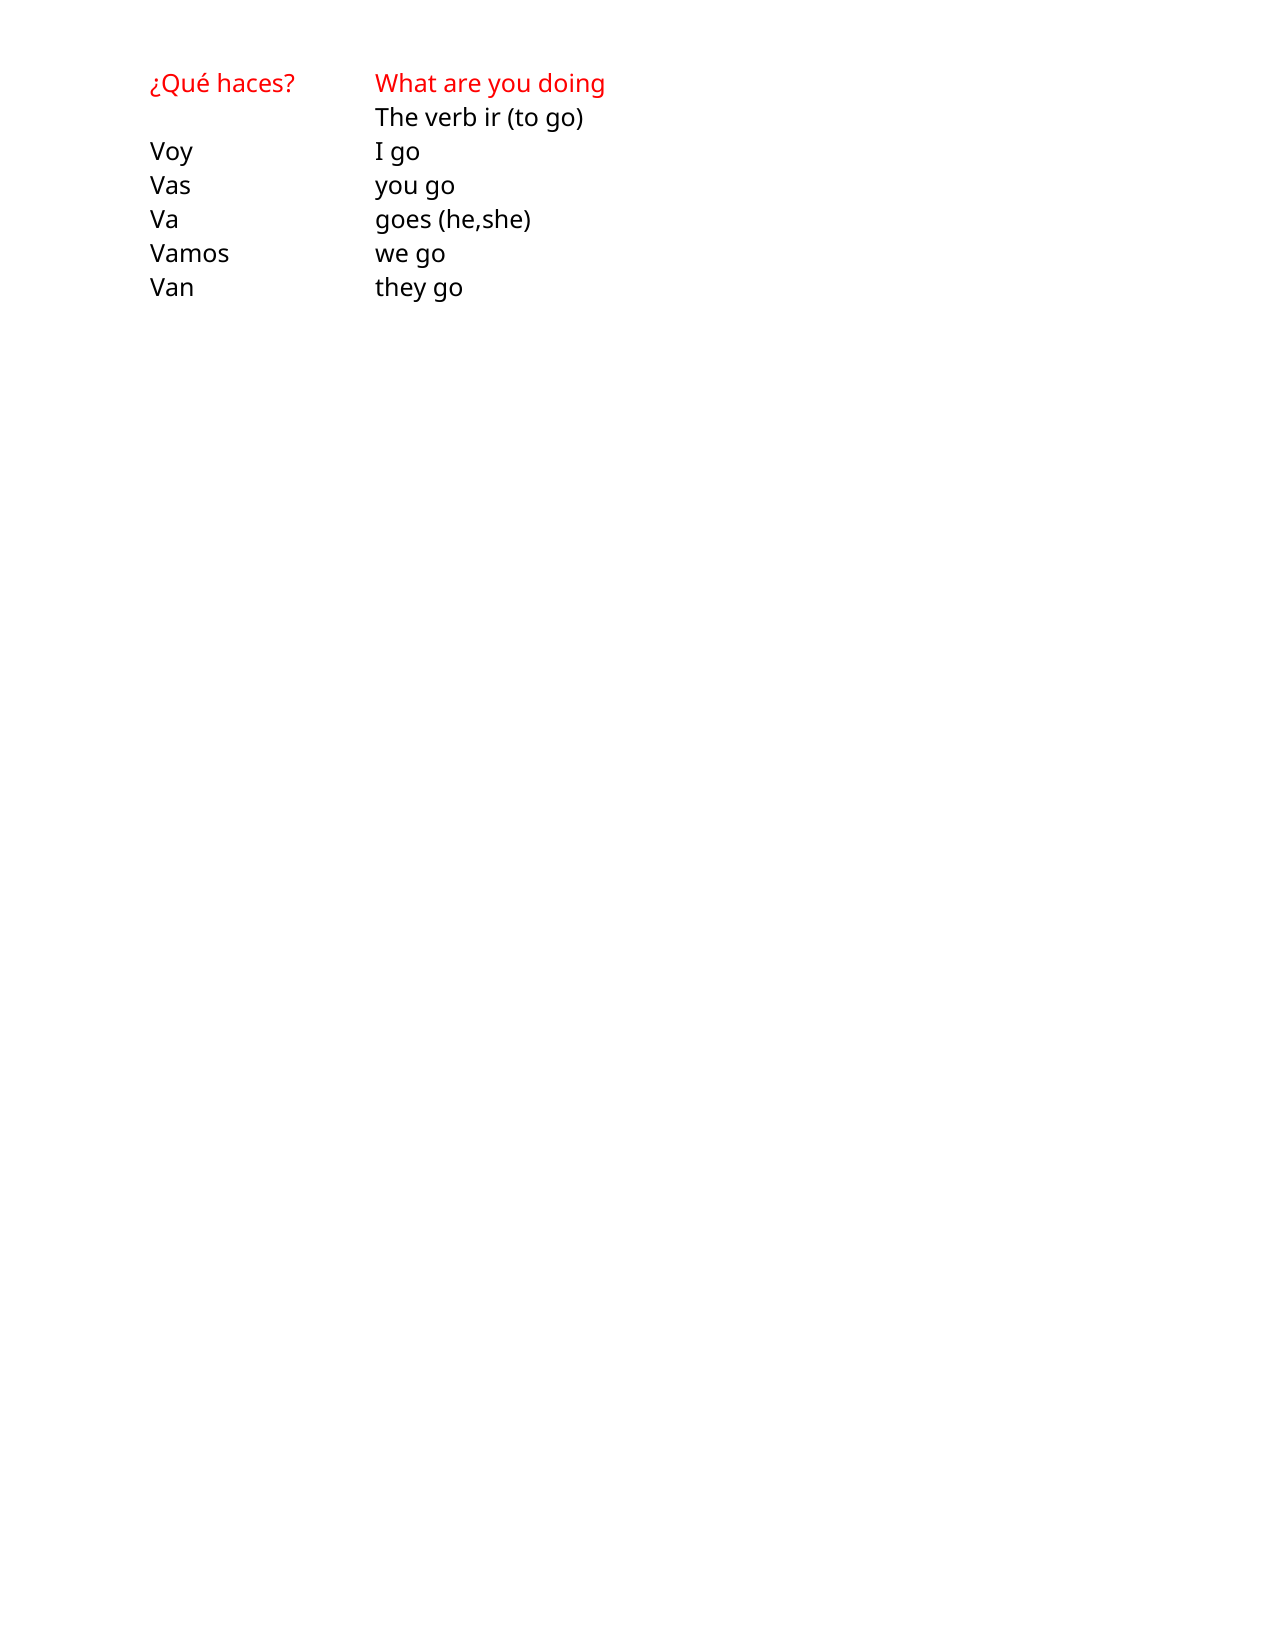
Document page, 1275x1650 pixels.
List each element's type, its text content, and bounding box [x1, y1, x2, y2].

text Voy I go [150, 134, 1125, 168]
text Van they go [150, 270, 1125, 304]
text ¿Qué haces? What are you doing [150, 66, 1125, 100]
text The verb ir (to go) [150, 100, 1125, 134]
text Vas you go [150, 168, 1125, 202]
text Va goes (he,she) [150, 202, 1125, 236]
text Vamos we go [150, 236, 1125, 270]
